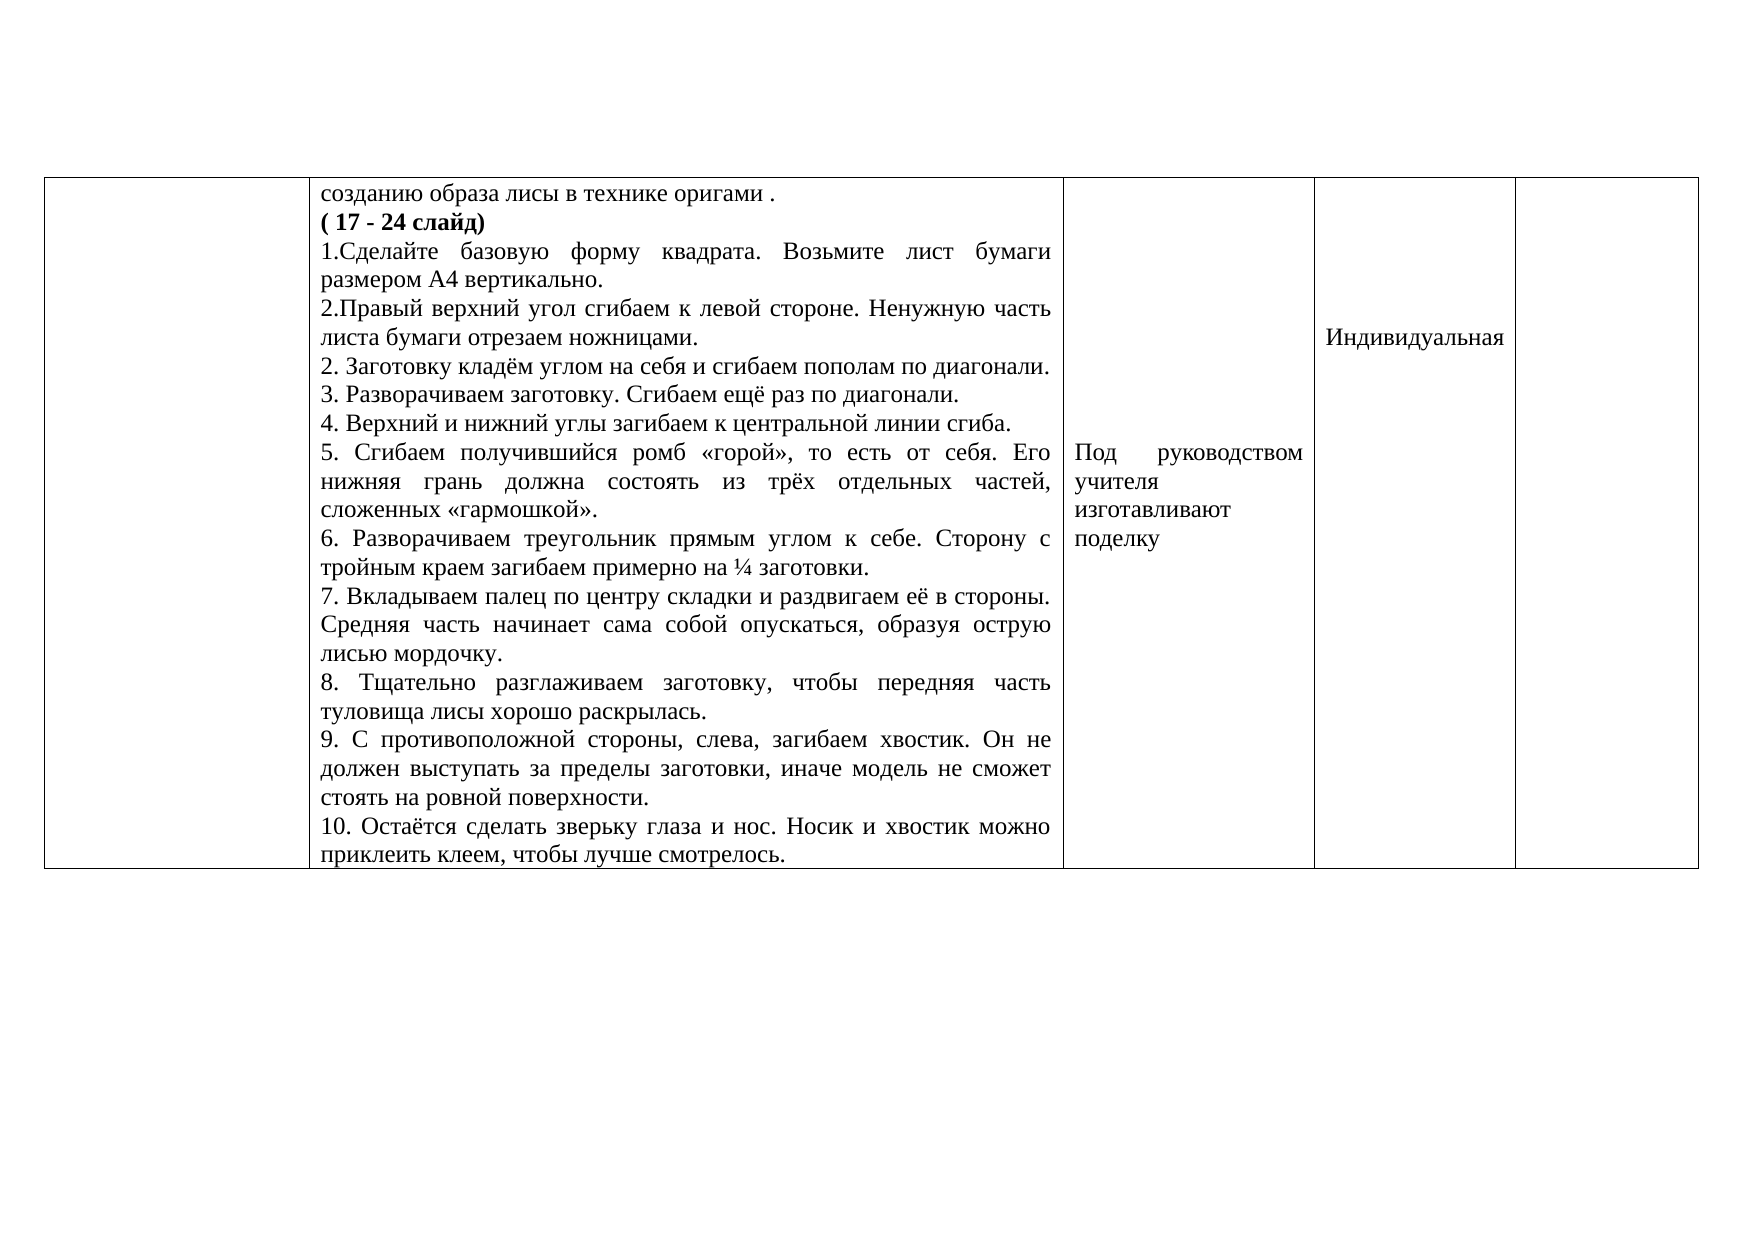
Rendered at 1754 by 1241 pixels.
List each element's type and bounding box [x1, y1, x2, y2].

table_cell [1315, 178, 1515, 868]
table_cell [1516, 178, 1698, 868]
table_cell [1064, 178, 1314, 868]
table_cell [45, 178, 309, 868]
table_cell [310, 178, 1063, 868]
